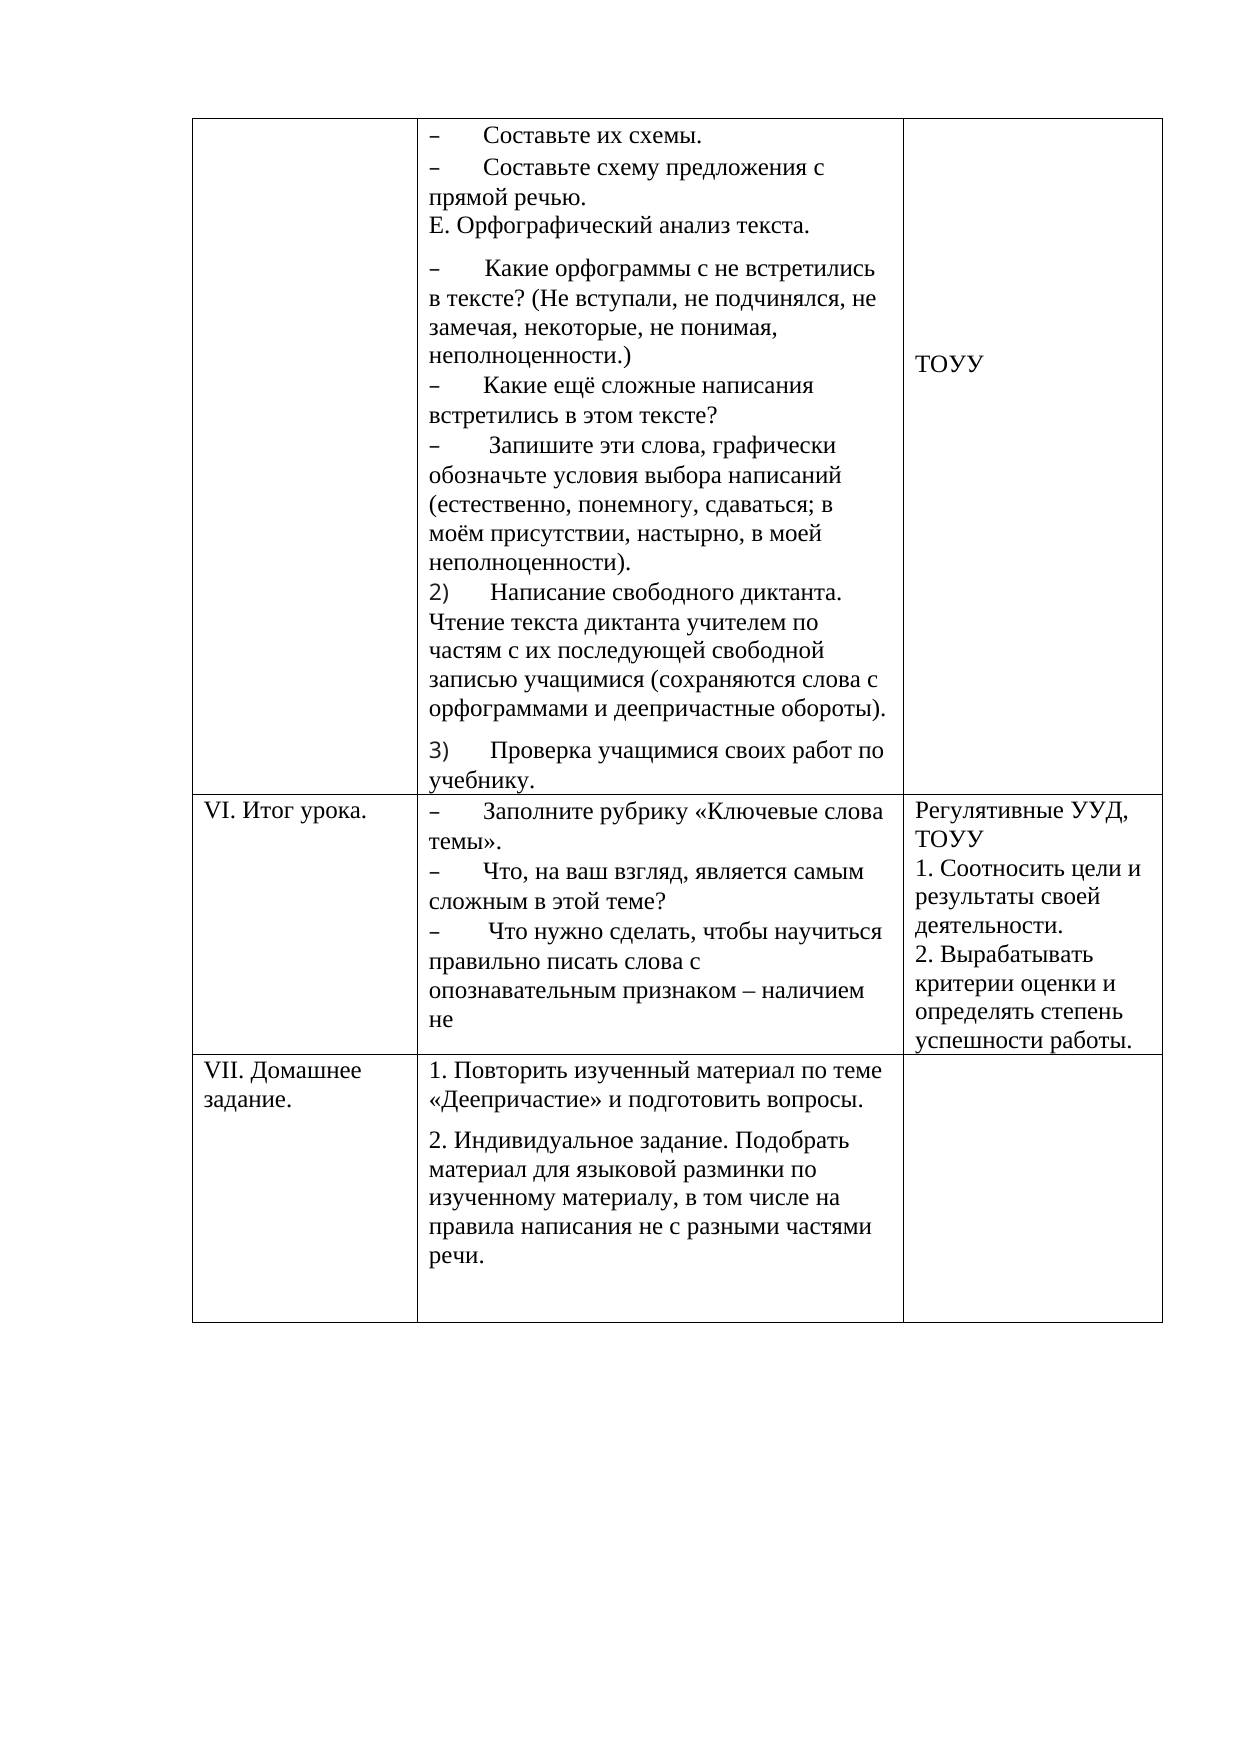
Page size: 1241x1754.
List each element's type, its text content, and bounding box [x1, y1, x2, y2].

table_cell 1. Повторить изученный материал по теме «Деепричастие» и подготовить вопросы. 2. Индивидуальное задание. Подобрать материал для языковой разминки по изученному материалу, в том числе на правила написания не с разными частями речи. [418, 1055, 903, 1322]
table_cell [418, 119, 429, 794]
table_cell Заполните рубрику «Ключевые слова темы». Что, на ваш взгляд, является самым сложным в этой теме? Что нужно сделать, чтобы научиться правильно писать слова с опознавательным признаком – наличием не [418, 795, 903, 1054]
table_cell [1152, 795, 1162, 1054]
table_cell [193, 119, 417, 794]
table_cell VI. Итог урока. [193, 795, 417, 1054]
table_cell VII. Домашнее задание. [193, 1055, 417, 1322]
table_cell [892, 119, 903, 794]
table_cell [904, 1055, 1162, 1322]
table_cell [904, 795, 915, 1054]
